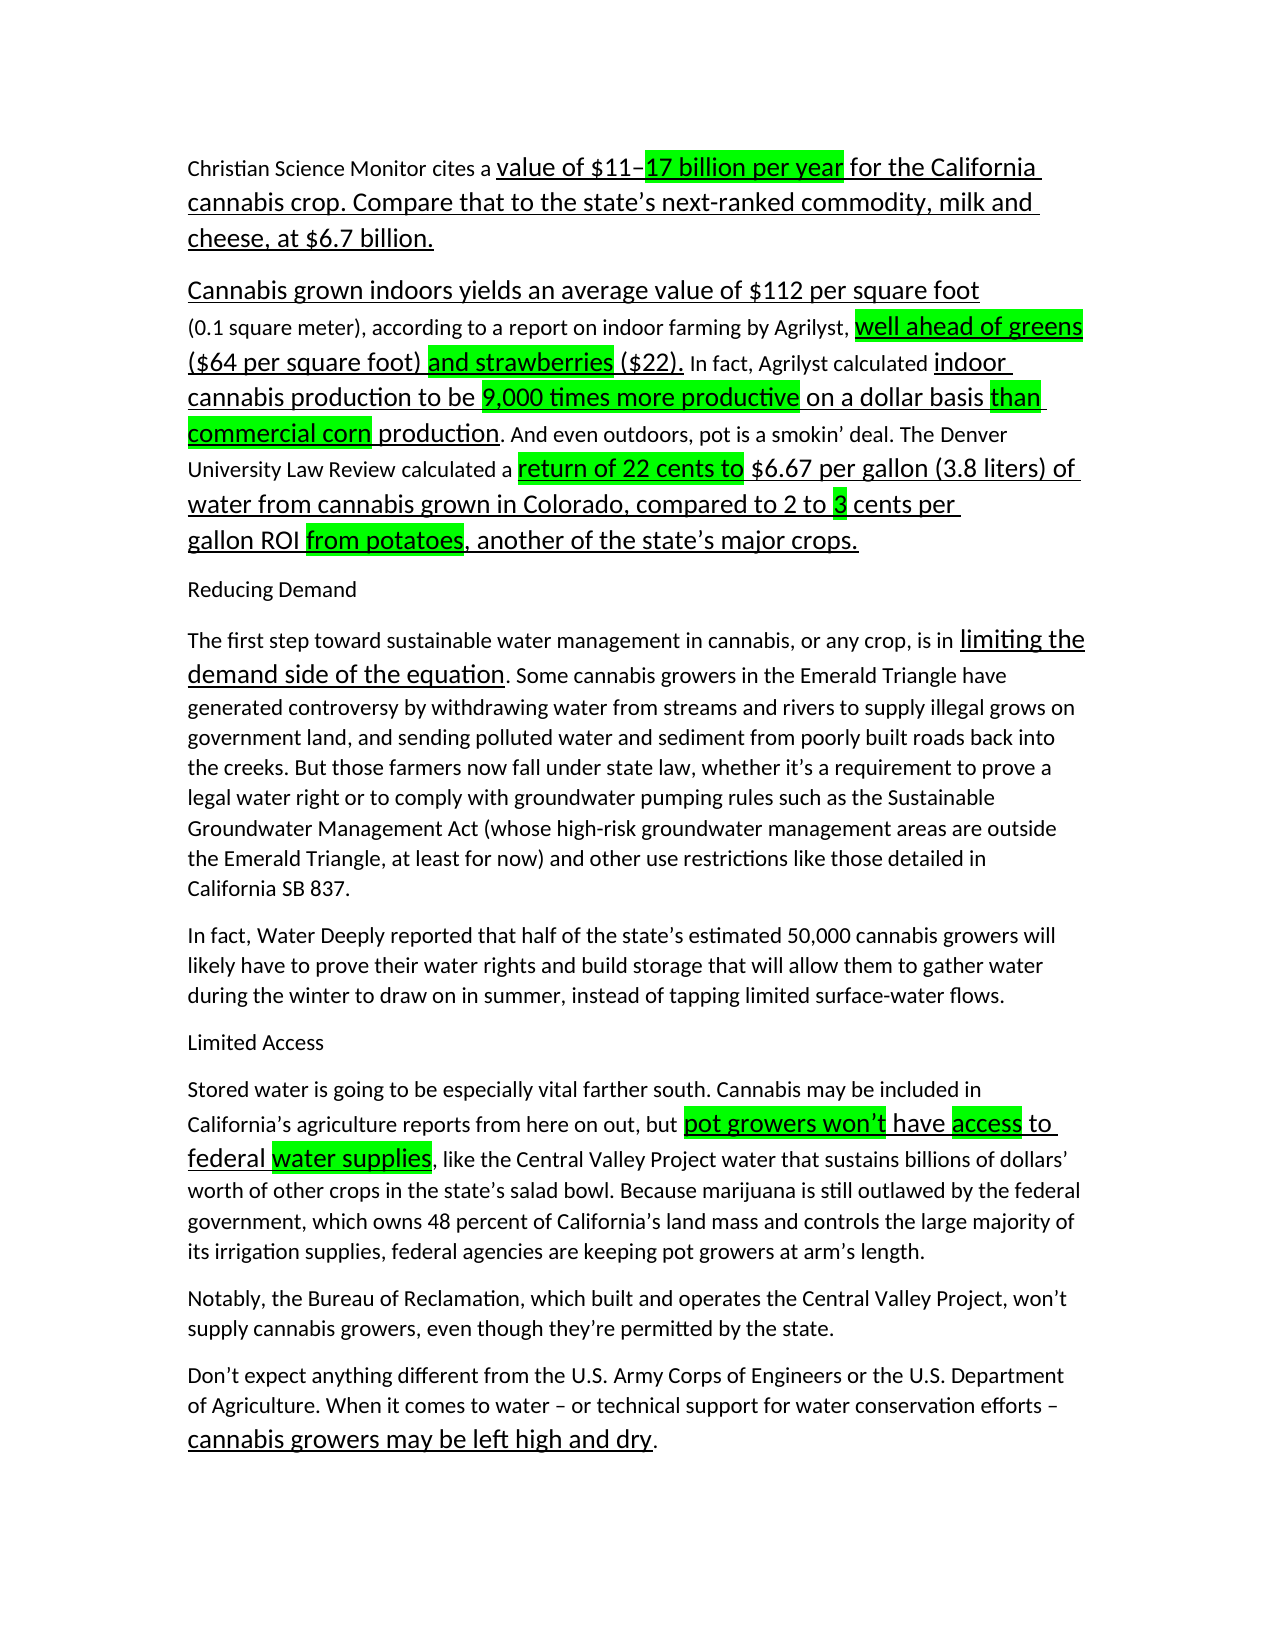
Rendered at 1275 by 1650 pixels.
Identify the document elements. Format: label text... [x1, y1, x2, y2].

text Stored water is going to be especially vital farther south. Cannabis may be included in California’s agriculture reports from here on out, but pot growers won’t have access to federal water supplies, like the Central Valley Project water that sustains billions of dollars’ worth of other crops in the state’s salad bowl. Because marijuana is still outlawed by the federal government, which owns 48 percent of California’s land mass and controls the large majority of its irrigation supplies, federal agencies are keeping pot growers at arm’s length. [187, 1075, 1087, 1265]
text Don’t expect anything different from the U.S. Army Corps of Engineers or the U.S. Department of Agriculture. When it comes to water – or technical support for water conservation efforts – cannabis growers may be left high and dry. [187, 1361, 1087, 1455]
text Cannabis grown indoors yields an average value of $112 per square foot (0.1 square meter), according to a report on indoor farming by Agrilyst, well ahead of greens ($64 per square foot) and strawberries ($22). In fact, Agrilyst calculated indoor cannabis production to be 9,000 times more productive on a dollar basis than commercial corn production. And even outdoors, pot is a smokin’ deal. The Denver University Law Review calculated a return of 22 cents to $6.67 per gallon (3.8 liters) of water from cannabis grown in Colorado, compared to 2 to 3 cents per gallon ROI from potatoes, another of the state’s major crops. [187, 273, 1087, 556]
text The first step toward sustainable water management in cannabis, or any crop, is in limiting the demand side of the equation. Some cannabis growers in the Emerald Triangle have generated controversy by withdrawing water from streams and rivers to supply illegal grows on government land, and sending polluted water and sediment from poorly built roads back into the creeks. But those farmers now fall under state law, whether it’s a requirement to prove a legal water right or to comply with groundwater pumping rules such as the Sustainable Groundwater Management Act (whose high-risk groundwater management areas are outside the Emerald Triangle, at least for now) and other use restrictions like those detailed in California SB 837. [187, 622, 1087, 902]
text Notably, the Bureau of Reclamation, which built and operates the Central Valley Project, won’t supply cannabis growers, even though they’re permitted by the state. [187, 1284, 1087, 1342]
text In fact, Water Deeply reported that half of the state’s estimated 50,000 cannabis growers will likely have to prove their water rights and build storage that will allow them to gather water during the winter to draw on in summer, instead of tapping limited surface-water flows. [187, 921, 1087, 1009]
text Limited Access [187, 1028, 1087, 1056]
text Reducing Demand [187, 575, 1087, 603]
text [187, 150, 1087, 254]
